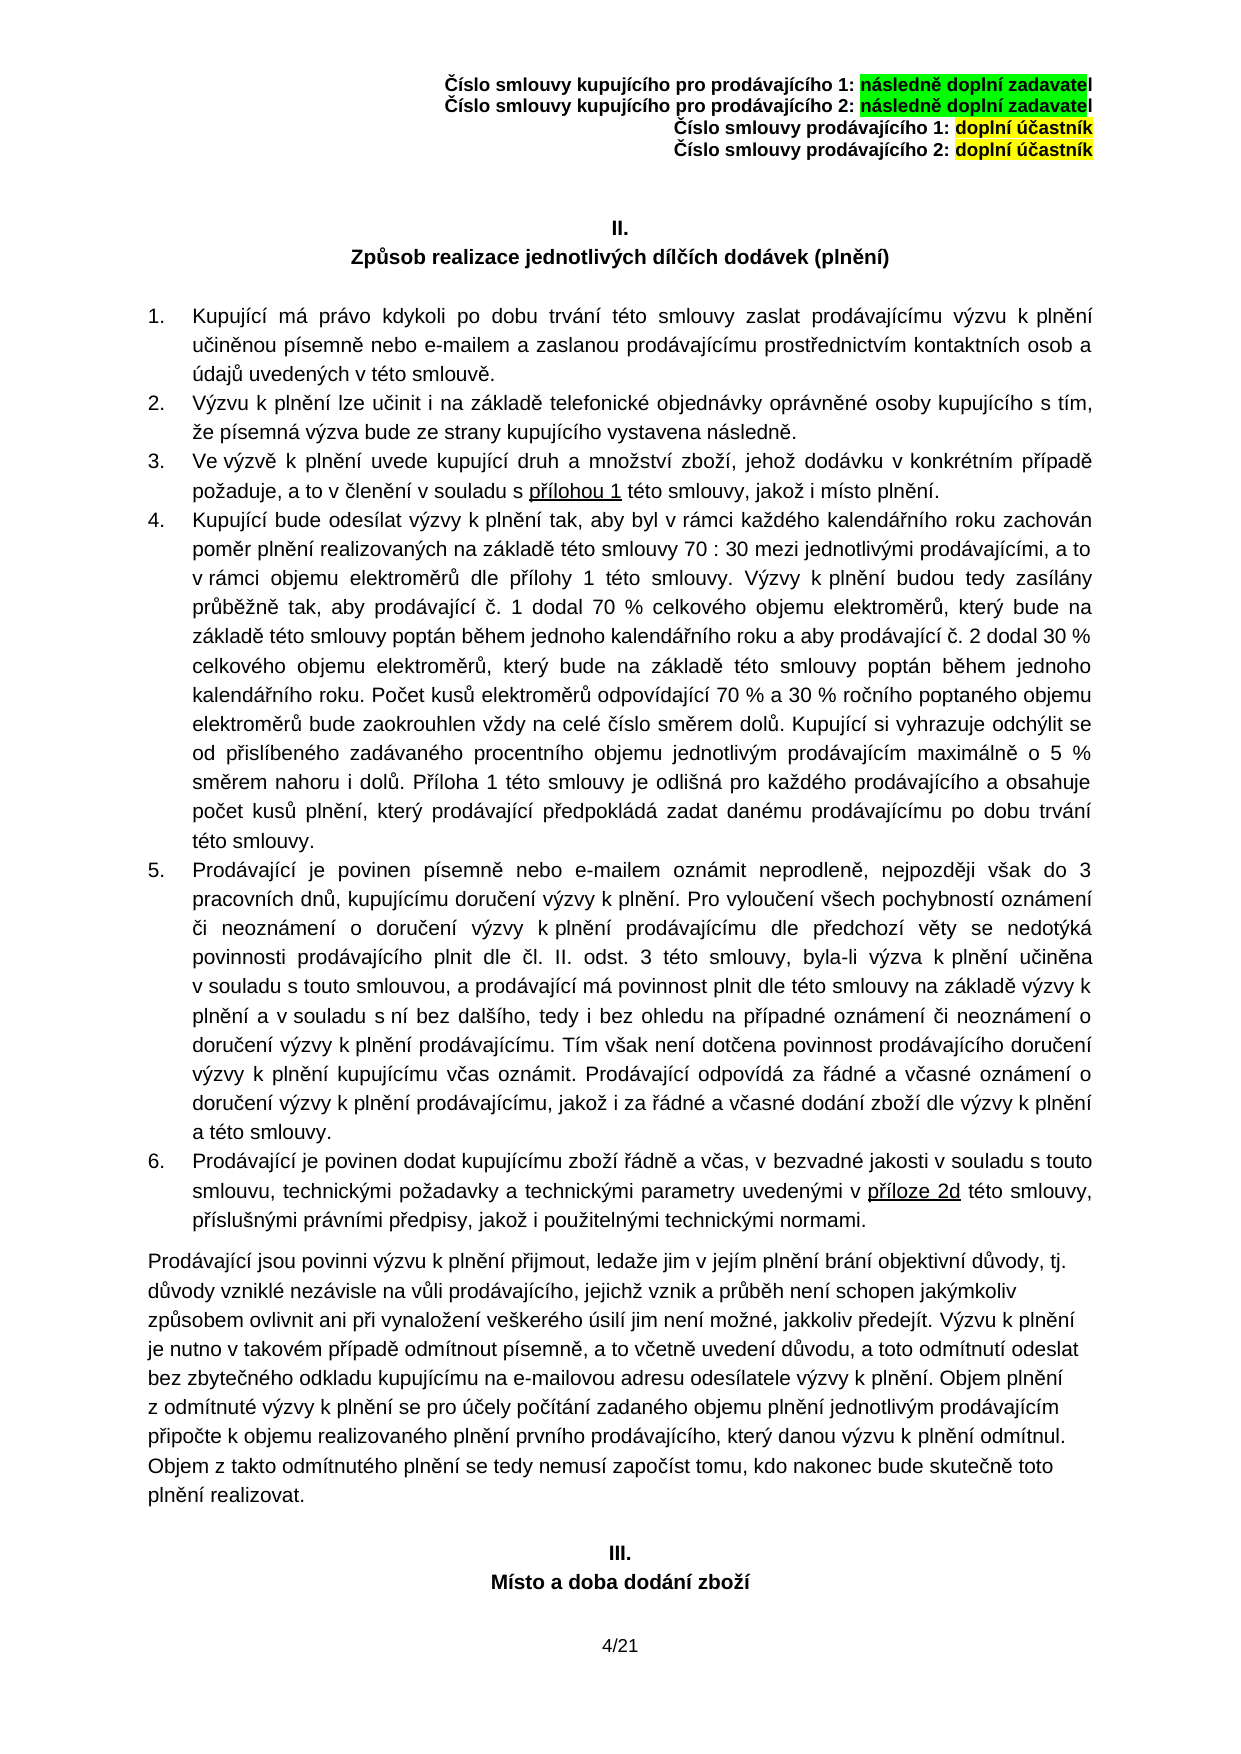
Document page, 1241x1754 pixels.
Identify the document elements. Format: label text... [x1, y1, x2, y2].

text Místo a doba dodání zboží [148, 1565, 1093, 1594]
list Kupující bude odesílat výzvy k plnění tak, aby byl v rámci každého kalendářního roku zachován poměr plnění realizovaných na základě této smlouvy 70 : 30 mezi jednotlivými prodávajícími, a to v rámci objemu elektroměrů dle přílohy 1 této smlouvy. Výzvy k plnění budou tedy zasílány průběžně tak, aby prodávající č. 1 dodal 70 % celkového objemu elektroměrů, který bude na základě této smlouvy poptán během jednoho kalendářního roku a aby prodávající č. 2 dodal 30 % celkového objemu elektroměrů, který bude na základě této smlouvy poptán během jednoho kalendářního roku. Počet kusů elektroměrů odpovídající 70 % a 30 % ročního poptaného objemu elektroměrů bude zaokrouhlen vždy na celé číslo směrem dolů. Kupující si vyhrazuje odchýlit se od přislíbeného zadávaného procentního objemu jednotlivým prodávajícím maximálně o 5 % směrem nahoru i dolů. Příloha 1 této smlouvy je odlišná pro každého prodávajícího a obsahuje počet kusů plnění, který prodávající předpokládá zadat danému prodávajícímu po dobu trvání této smlouvy. [148, 502, 1093, 852]
list Prodávající je povinen písemně nebo e-mailem oznámit neprodleně, nejpozději však do 3 pracovních dnů, kupujícímu doručení výzvy k plnění. Pro vyloučení všech pochybností oznámení či neoznámení o doručení výzvy k plnění prodávajícímu dle předchozí věty se nedotýká povinnosti prodávajícího plnit dle čl. II. odst. 3 této smlouvy, byla-li výzva k plnění učiněna v souladu s touto smlouvou, a prodávající má povinnost plnit dle této smlouvy na základě výzvy k plnění a v souladu s ní bez dalšího, tedy i bez ohledu na případné oznámení či neoznámení o doručení výzvy k plnění prodávajícímu. Tím však není dotčena povinnost prodávajícího doručení výzvy k plnění kupujícímu včas oznámit. Prodávající odpovídá za řádné a včasné oznámení o doručení výzvy k plnění prodávajícímu, jakož i za řádné a včasné dodání zboží dle výzvy k plnění a této smlouvy. [148, 852, 1093, 1144]
text II. [148, 211, 1093, 240]
list Výzvu k plnění lze učinit i na základě telefonické objednávky oprávněné osoby kupujícího s tím, že písemná výzva bude ze strany kupujícího vystavena následně. [148, 386, 1093, 444]
list Ve výzvě k plnění uvede kupující druh a množství zboží, jehož dodávku v konkrétním případě požaduje, a to v členění v souladu s přílohou 1 této smlouvy, jakož i místo plnění. [148, 444, 1093, 502]
list Prodávající je povinen dodat kupujícímu zboží řádně a včas, v bezvadné jakosti v souladu s touto smlouvu, technickými požadavky a technickými parametry uvedenými v příloze 2d této smlouvy, příslušnými právními předpisy, jakož i použitelnými technickými normami. [148, 1144, 1093, 1232]
list Kupující má právo kdykoli po dobu trvání této smlouvy zaslat prodávajícímu výzvu k plnění učiněnou písemně nebo e-mailem a zaslanou prodávajícímu prostřednictvím kontaktních osob a údajů uvedených v této smlouvě. [148, 298, 1093, 386]
text Prodávající jsou povinni výzvu k plnění přijmout, ledaže jim v jejím plnění brání objektivní důvody, tj. důvody vzniklé nezávisle na vůli prodávajícího, jejichž vznik a průběh není schopen jakýmkoliv způsobem ovlivnit ani při vynaložení veškerého úsilí jim není možné, jakkoliv předejít. Výzvu k plnění je nutno v takovém případě odmítnout písemně, a to včetně uvedení důvodu, a toto odmítnutí odeslat bez zbytečného odkladu kupujícímu na e-mailovou adresu odesílatele výzvy k plnění. Objem plnění z odmítnuté výzvy k plnění se pro účely počítání zadaného objemu plnění jednotlivým prodávajícím připočte k objemu realizovaného plnění prvního prodávajícího, který danou výzvu k plnění odmítnul. Objem z takto odmítnutého plnění se tedy nemusí započíst tomu, kdo nakonec bude skutečně toto plnění realizovat. [148, 1244, 1093, 1507]
text Způsob realizace jednotlivých dílčích dodávek (plnění) [148, 240, 1093, 269]
text III. [148, 1536, 1093, 1565]
